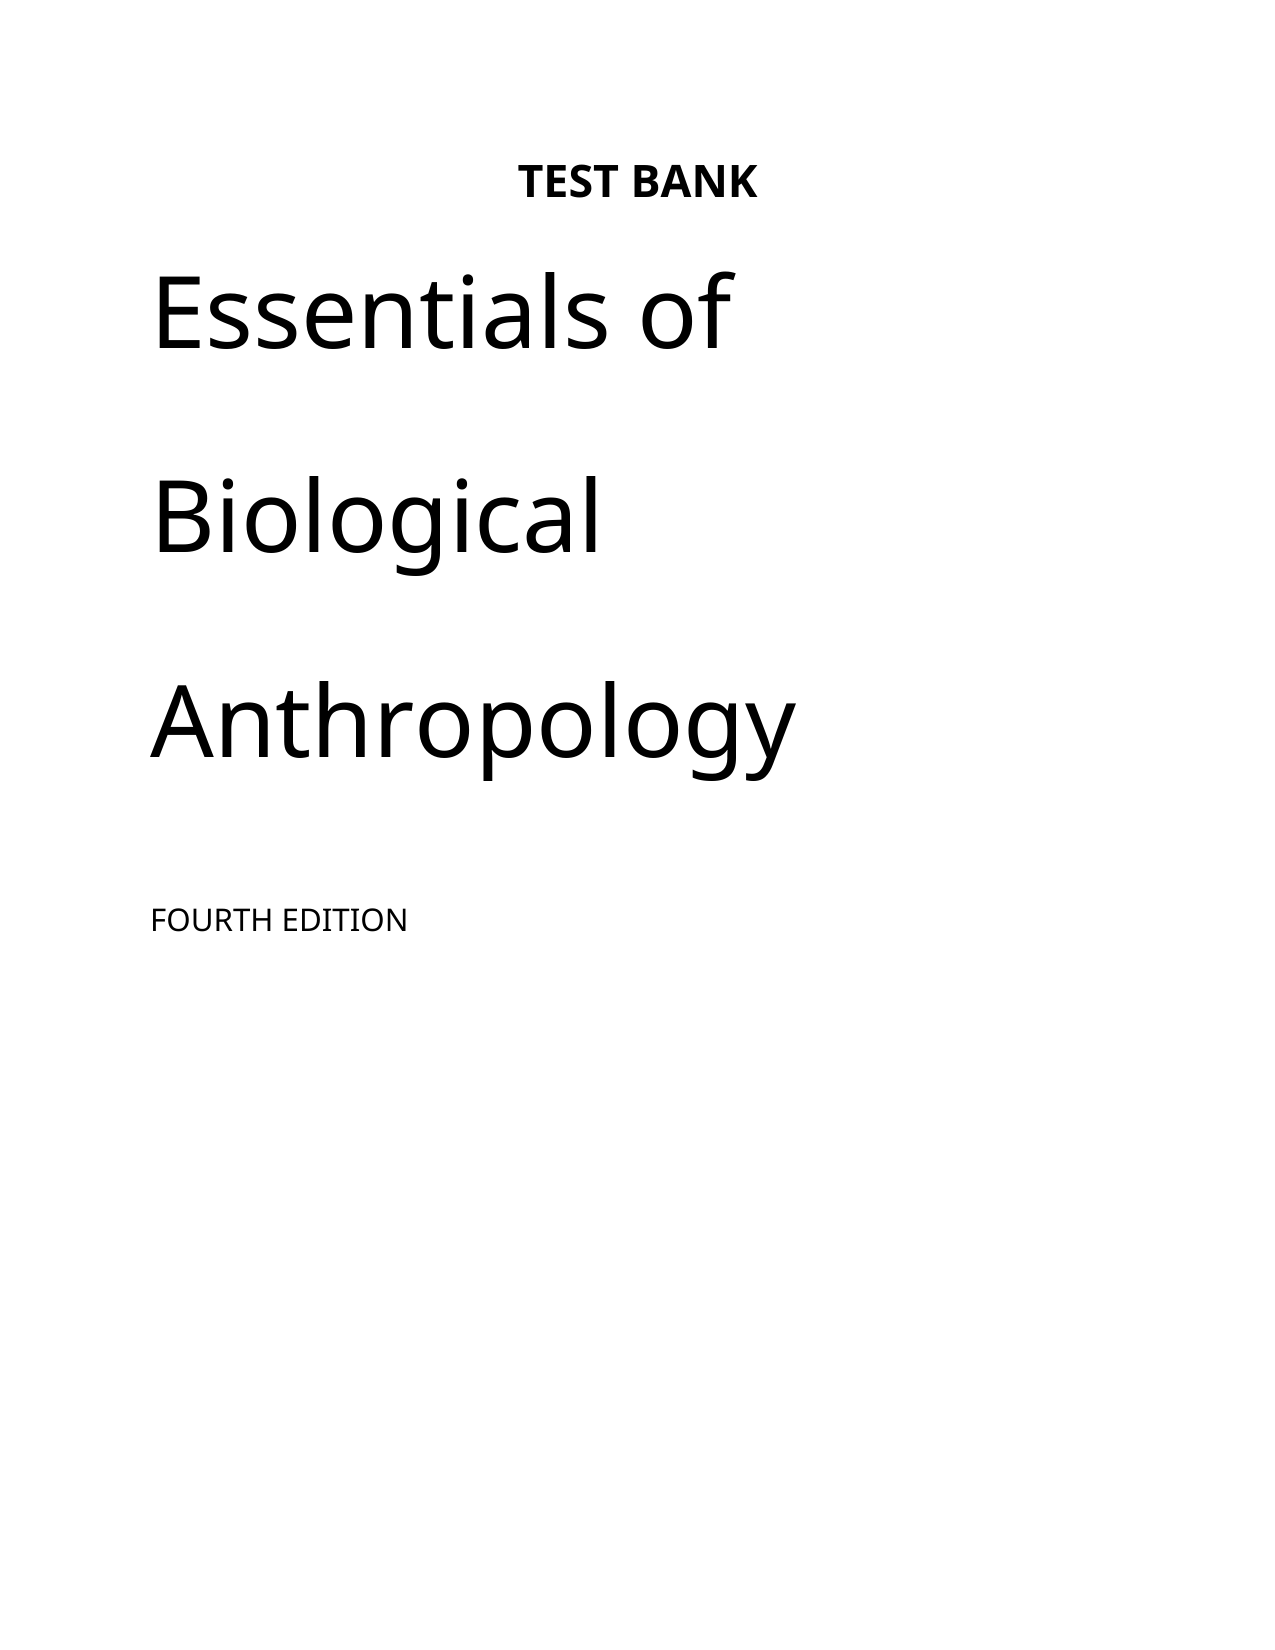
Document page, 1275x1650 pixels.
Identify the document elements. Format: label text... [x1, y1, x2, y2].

text TEST BANK [150, 150, 1125, 211]
text Essentials of Biological Anthropology [150, 242, 1125, 787]
text FOURTH EDITION [150, 898, 1125, 941]
